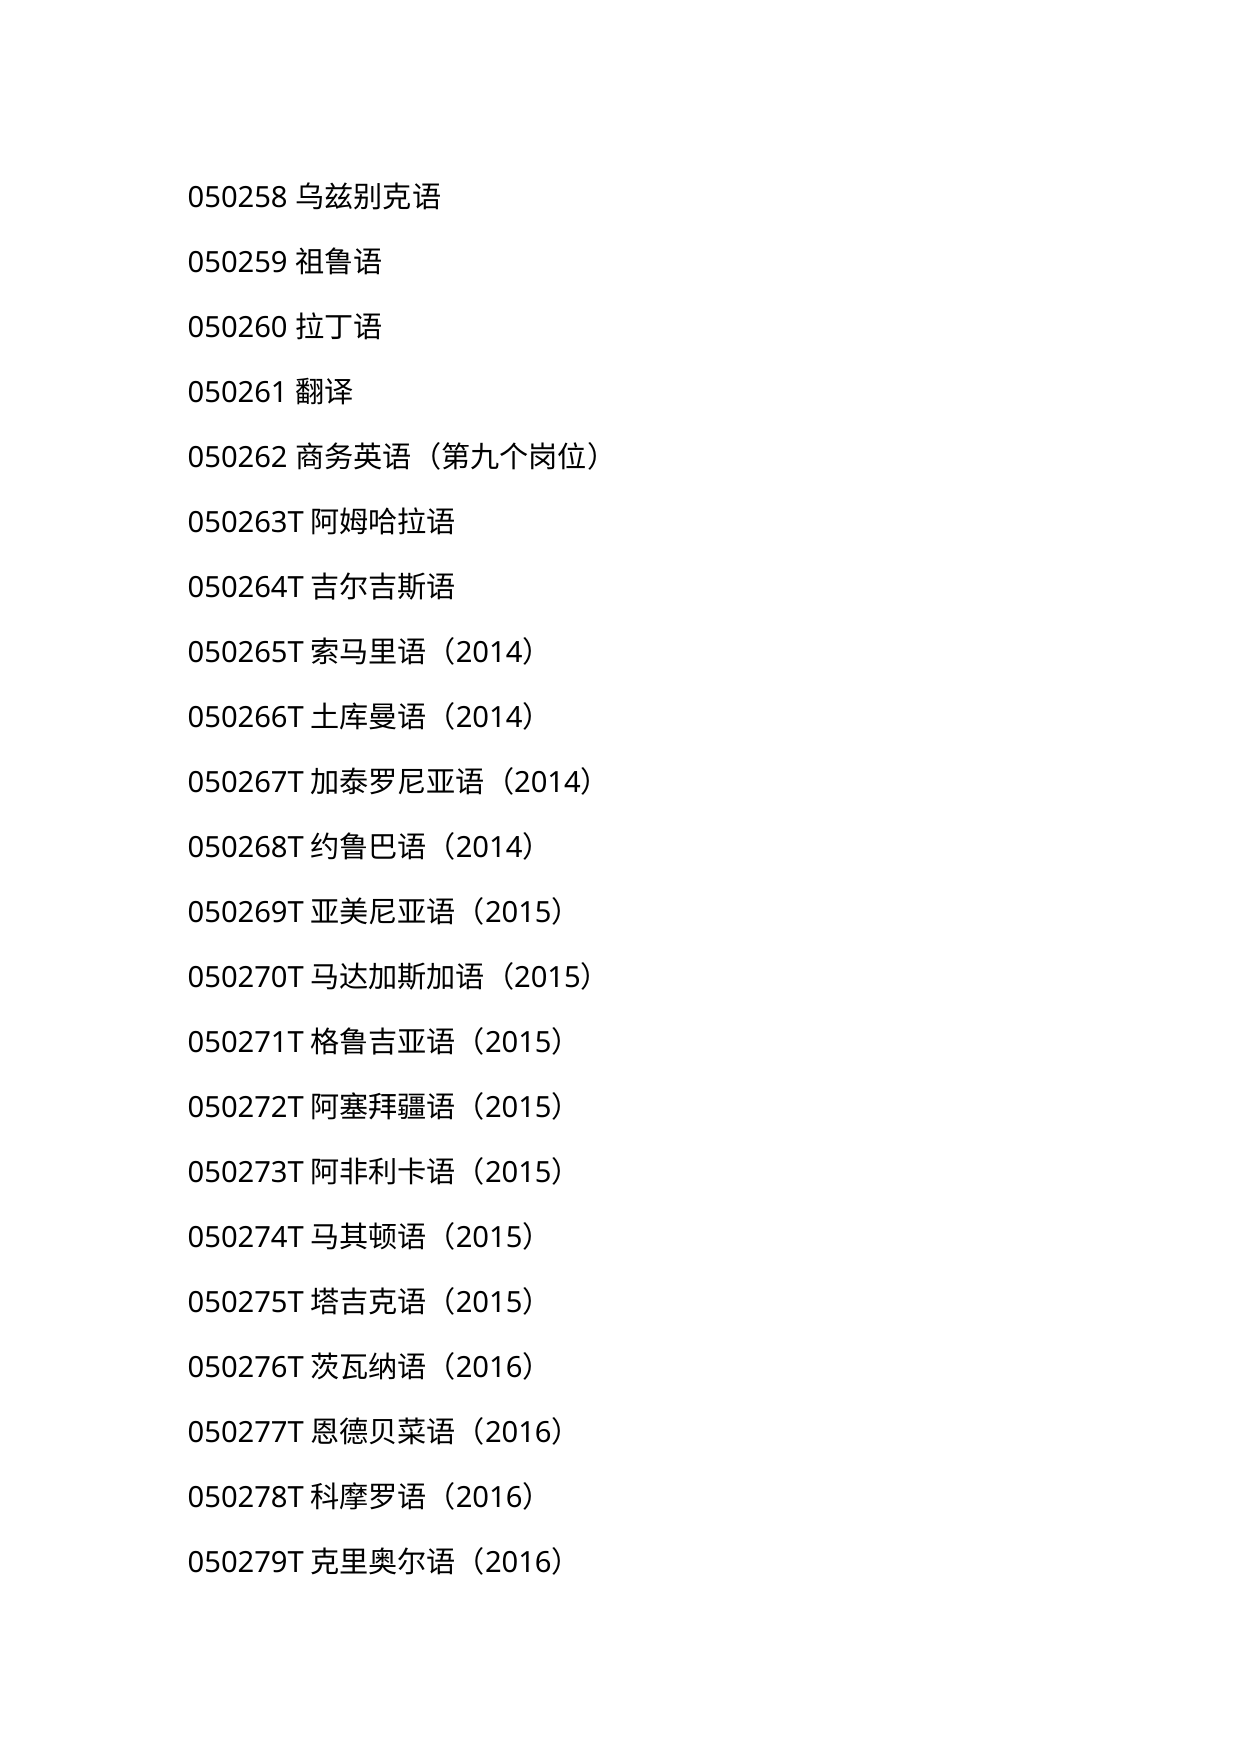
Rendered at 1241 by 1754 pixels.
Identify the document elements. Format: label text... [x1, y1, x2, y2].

text 050278T科摩罗语（2016） [187, 1462, 1053, 1527]
text 050266T土库曼语（2014） [187, 682, 1053, 747]
text 050260 拉丁语 [187, 292, 1053, 357]
text 050259 祖鲁语 [187, 227, 1053, 292]
text 050279T克里奥尔语（2016） [187, 1527, 1053, 1592]
text 050269T亚美尼亚语（2015） [187, 877, 1053, 942]
text 050265T索马里语（2014） [187, 617, 1053, 682]
text 050271T格鲁吉亚语（2015） [187, 1007, 1053, 1072]
text 050258 乌兹别克语 [187, 162, 1053, 227]
text 050261 翻译 [187, 357, 1053, 422]
text 050268T约鲁巴语（2014） [187, 812, 1053, 877]
text 050275T塔吉克语（2015） [187, 1267, 1053, 1332]
text 050263T阿姆哈拉语 [187, 487, 1053, 552]
text 050262 商务英语（第九个岗位） [187, 422, 1053, 487]
text 050273T阿非利卡语（2015） [187, 1137, 1053, 1202]
text 050276T茨瓦纳语（2016） [187, 1332, 1053, 1397]
text 050272T阿塞拜疆语（2015） [187, 1072, 1053, 1137]
text 050270T马达加斯加语（2015） [187, 942, 1053, 1007]
text 050277T恩德贝菜语（2016） [187, 1397, 1053, 1462]
text 050274T马其顿语（2015） [187, 1202, 1053, 1267]
text 050267T加泰罗尼亚语（2014） [187, 747, 1053, 812]
text 050264T吉尔吉斯语 [187, 552, 1053, 617]
